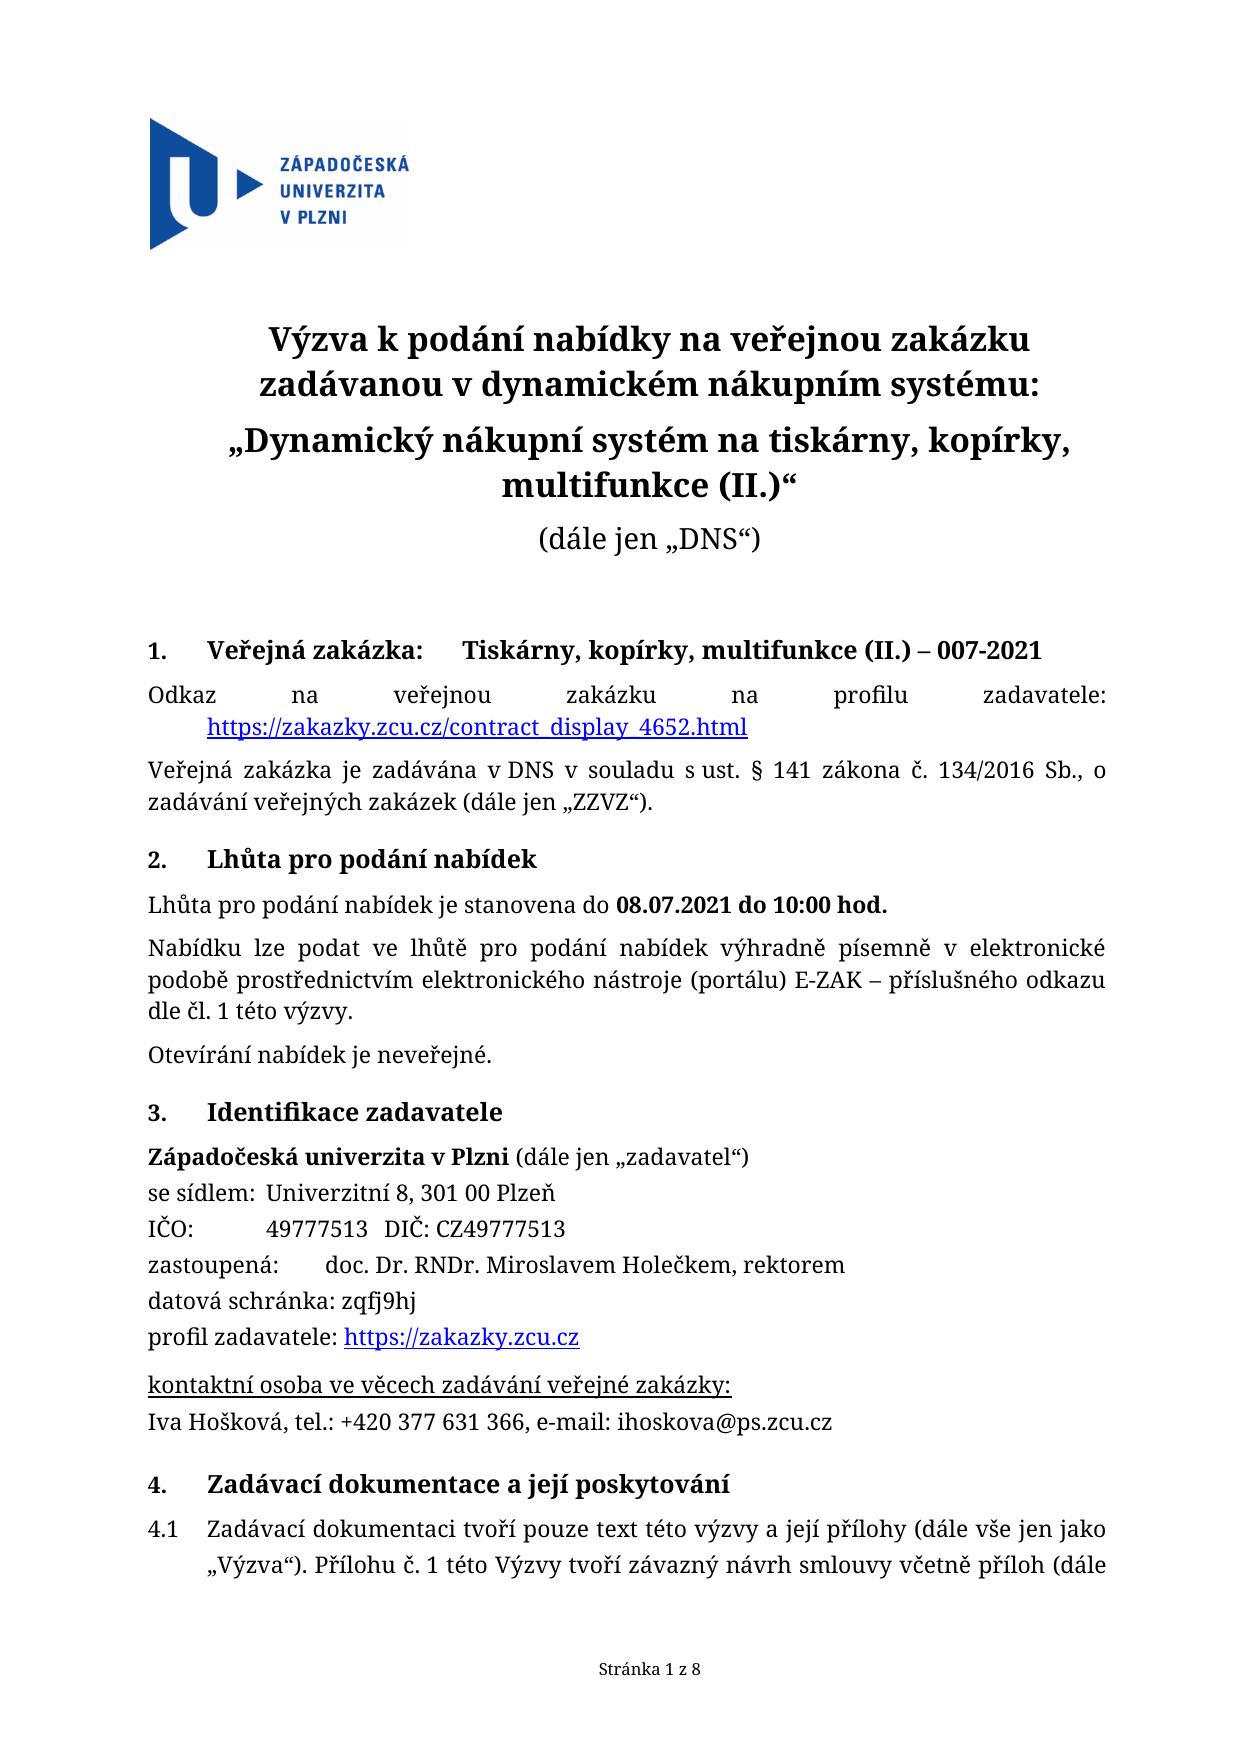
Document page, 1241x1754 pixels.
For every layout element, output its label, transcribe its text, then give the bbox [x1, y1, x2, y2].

text kontaktní osoba ve věcech zadávání veřejné zakázky: [148, 1369, 1107, 1401]
subtitle Lhůta pro podání nabídek [148, 842, 1107, 876]
text datová schránka: zqfj9hj [148, 1285, 1107, 1316]
text Otevírání nabídek je neveřejné. [148, 1038, 1107, 1070]
text Západočeská univerzita v Plzni (dále jen „zadavatel“) [148, 1141, 1107, 1173]
text Veřejná zakázka je zadávána v DNS v souladu s ust. § 141 zákona č. 134/2016 Sb., o zadávání veřejných zakázek (dále jen „ZZVZ“). [148, 754, 1107, 817]
subtitle Identifikace zadavatele [148, 1095, 1107, 1129]
text profil zadavatele: https://zakazky.zcu.cz [148, 1321, 1107, 1352]
text zastoupená: doc. Dr. RNDr. Miroslavem Holečkem, rektorem [148, 1249, 1107, 1280]
subtitle Zadávací dokumentace a její poskytování [148, 1466, 1107, 1500]
picture [150, 118, 409, 250]
text Lhůta pro podání nabídek je stanovena do 08.07.2021 do 10:00 hod. [148, 888, 1107, 920]
text se sídlem: Univerzitní 8, 301 00 Plzeň [148, 1177, 1107, 1208]
text „Dynamický nákupní systém na tiskárny, kopírky, multifunkce (II.)“ [192, 417, 1107, 508]
text Odkaz na veřejnou zakázku na profilu zadavatele: https://zakazky.zcu.cz/contract_display_4652.html [148, 679, 1107, 742]
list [148, 1513, 1107, 1580]
text IČO: 49777513 DIČ: CZ49777513 [148, 1213, 1107, 1244]
subtitle Veřejná zakázka: Tiskárny, kopírky, multifunkce (II.) – 007-2021 [148, 633, 1107, 667]
text Výzva k podání nabídky na veřejnou zakázku zadávanou v dynamickém nákupním systému: [192, 316, 1107, 406]
text Iva Hošková, tel.: +420 377 631 366, e-mail: ihoskova@ps.zcu.cz [148, 1405, 1107, 1437]
text Nabídku lze podat ve lhůtě pro podání nabídek výhradně písemně v elektronické podobě prostřednictvím elektronického nástroje (portálu) E-ZAK – příslušného odkazu dle čl. 1 této výzvy. [148, 932, 1107, 1026]
text (dále jen „DNS“) [192, 518, 1107, 558]
